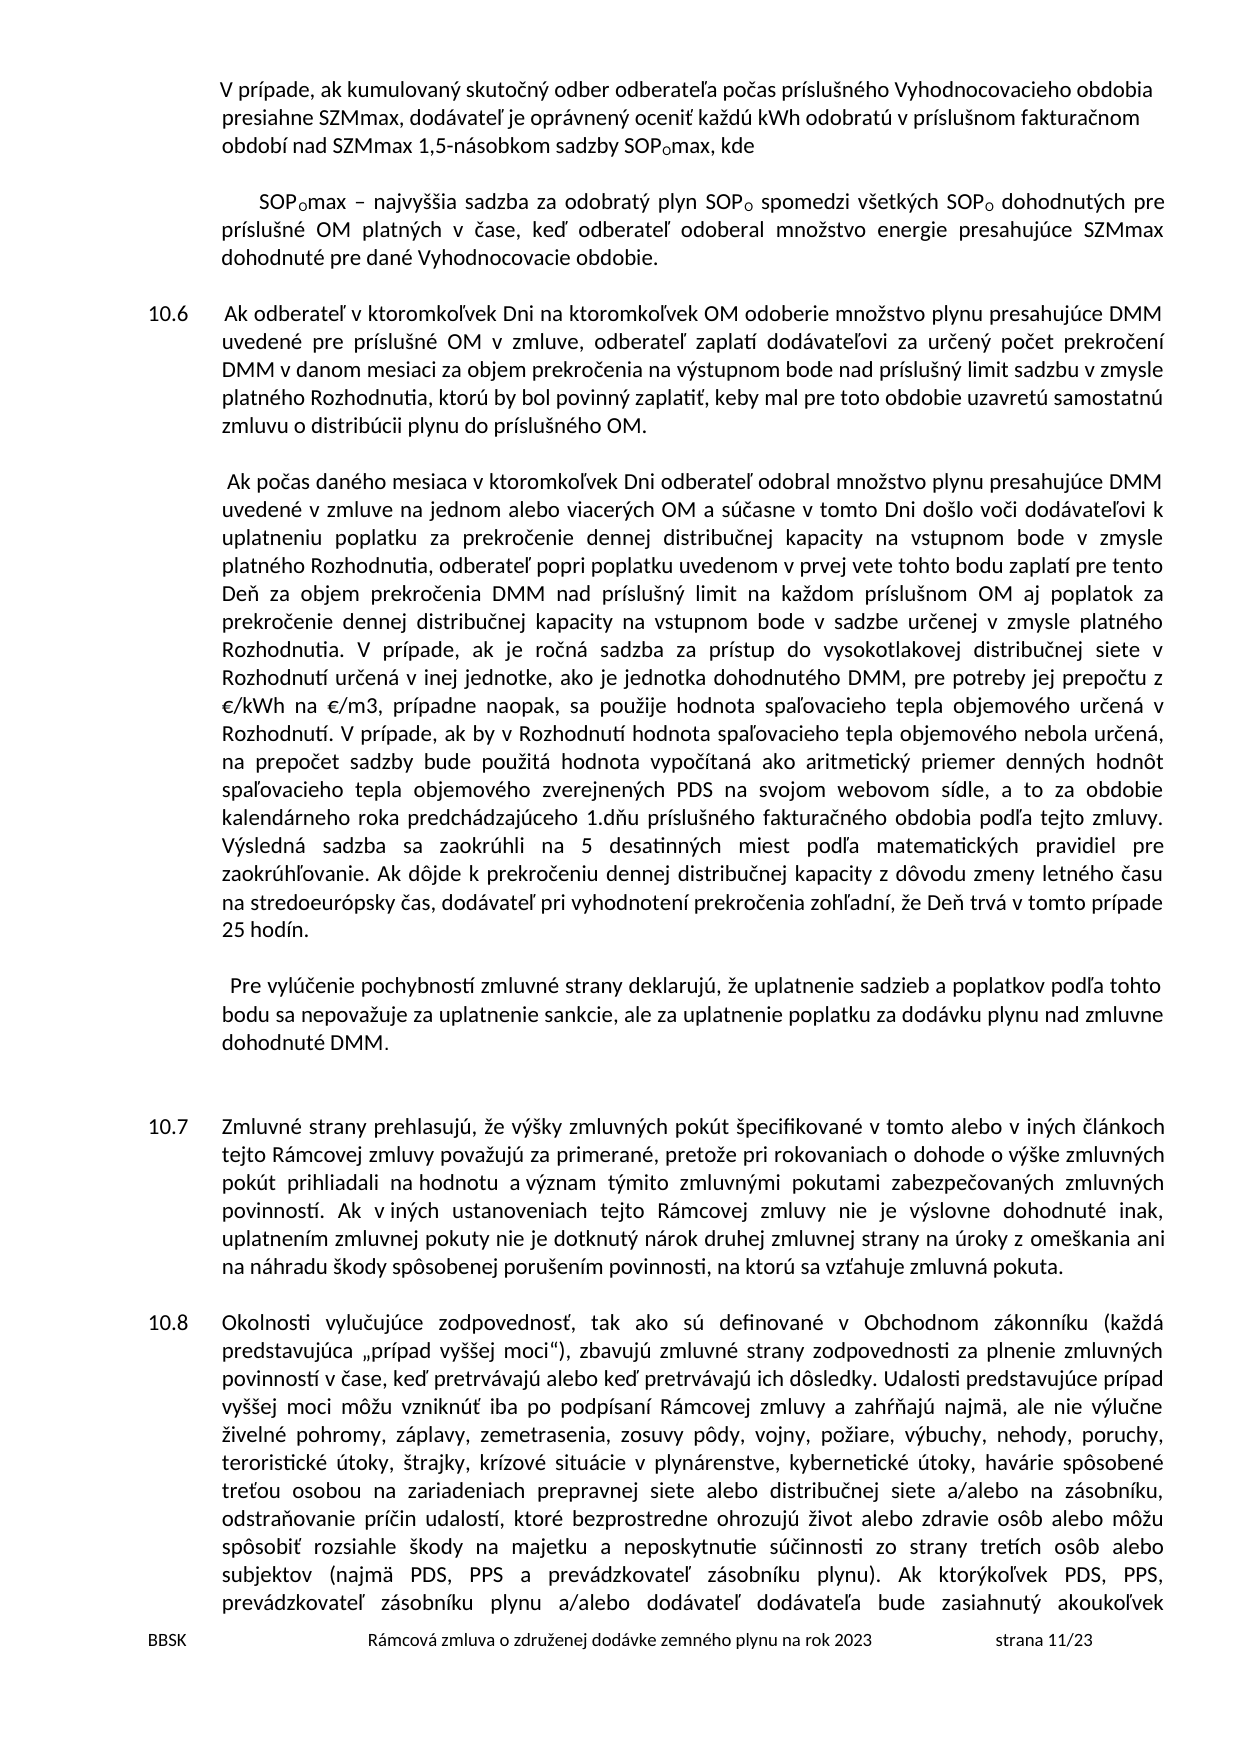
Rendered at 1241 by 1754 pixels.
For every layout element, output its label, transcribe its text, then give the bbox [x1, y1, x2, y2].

text Pre vylúčenie pochybností zmluvné strany deklarujú, že uplatnenie sadzieb a poplatkov podľa tohto bodu sa nepovažuje za uplatnenie sankcie, ale za uplatnenie poplatku za dodávku plynu nad zmluvne dohodnuté DMM. [148, 972, 1165, 1056]
text V prípade, ak kumulovaný skutočný odber odberateľa počas príslušného Vyhodnocovacieho obdobia presiahne SZMmax, dodávateľ je oprávnený oceniť každú kWh odobratú v príslušnom fakturačnom období nad SZMmax 1,5-násobkom sadzby SOPOmax, kde [148, 75, 1165, 159]
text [148, 1308, 1165, 1616]
text 10.6 Ak odberateľ v ktoromkoľvek Dni na ktoromkoľvek OM odoberie množstvo plynu presahujúce DMM uvedené pre príslušné OM v zmluve, odberateľ zaplatí dodávateľovi za určený počet prekročení DMM v danom mesiaci za objem prekročenia na výstupnom bode nad príslušný limit sadzbu v zmysle platného Rozhodnutia, ktorú by bol povinný zaplatiť, keby mal pre toto obdobie uzavretú samostatnú zmluvu o distribúcii plynu do príslušného OM. [148, 299, 1165, 439]
text 10.7 Zmluvné strany prehlasujú, že výšky zmluvných pokút špecifikované v tomto alebo v iných článkoch tejto Rámcovej zmluvy považujú za primerané, pretože pri rokovaniach o dohode o výške zmluvných pokút prihliadali na hodnotu a význam týmito zmluvnými pokutami zabezpečovaných zmluvných povinností. Ak v iných ustanoveniach tejto Rámcovej zmluvy nie je výslovne dohodnuté inak, uplatnením zmluvnej pokuty nie je dotknutý nárok druhej zmluvnej strany na úroky z omeškania ani na náhradu škody spôsobenej porušením povinnosti, na ktorú sa vzťahuje zmluvná pokuta. [148, 1112, 1165, 1280]
text SOPOmax – najvyššia sadzba za odobratý plyn SOPO spomedzi všetkých SOPO dohodnutých pre príslušné OM platných v čase, keď odberateľ odoberal množstvo energie presahujúce SZMmax dohodnuté pre dané Vyhodnocovacie obdobie. [148, 187, 1165, 271]
text Ak počas daného mesiaca v ktoromkoľvek Dni odberateľ odobral množstvo plynu presahujúce DMM uvedené v zmluve na jednom alebo viacerých OM a súčasne v tomto Dni došlo voči dodávateľovi k uplatneniu poplatku za prekročenie dennej distribučnej kapacity na vstupnom bode v zmysle platného Rozhodnutia, odberateľ popri poplatku uvedenom v prvej vete tohto bodu zaplatí pre tento Deň za objem prekročenia DMM nad príslušný limit na každom príslušnom OM aj poplatok za prekročenie dennej distribučnej kapacity na vstupnom bode v sadzbe určenej v zmysle platného Rozhodnutia. V prípade, ak je ročná sadzba za prístup do vysokotlakovej distribučnej siete v Rozhodnutí určená v inej jednotke, ako je jednotka dohodnutého DMM, pre potreby jej prepočtu z €/kWh na €/m3, prípadne naopak, sa použije hodnota spaľovacieho tepla objemového určená v Rozhodnutí. V prípade, ak by v Rozhodnutí hodnota spaľovacieho tepla objemového nebola určená, na prepočet sadzby bude použitá hodnota vypočítaná ako aritmetický priemer denných hodnôt spaľovacieho tepla objemového zverejnených PDS na svojom webovom sídle, a to za obdobie kalendárneho roka predchádzajúceho 1.dňu príslušného fakturačného obdobia podľa tejto zmluvy. Výsledná sadzba sa zaokrúhli na 5 desatinných miest podľa matematických pravidiel pre zaokrúhľovanie. Ak dôjde k prekročeniu dennej distribučnej kapacity z dôvodu zmeny letného času na stredoeurópsky čas, dodávateľ pri vyhodnotení prekročenia zohľadní, že Deň trvá v tomto prípade 25 hodín. [148, 467, 1165, 944]
